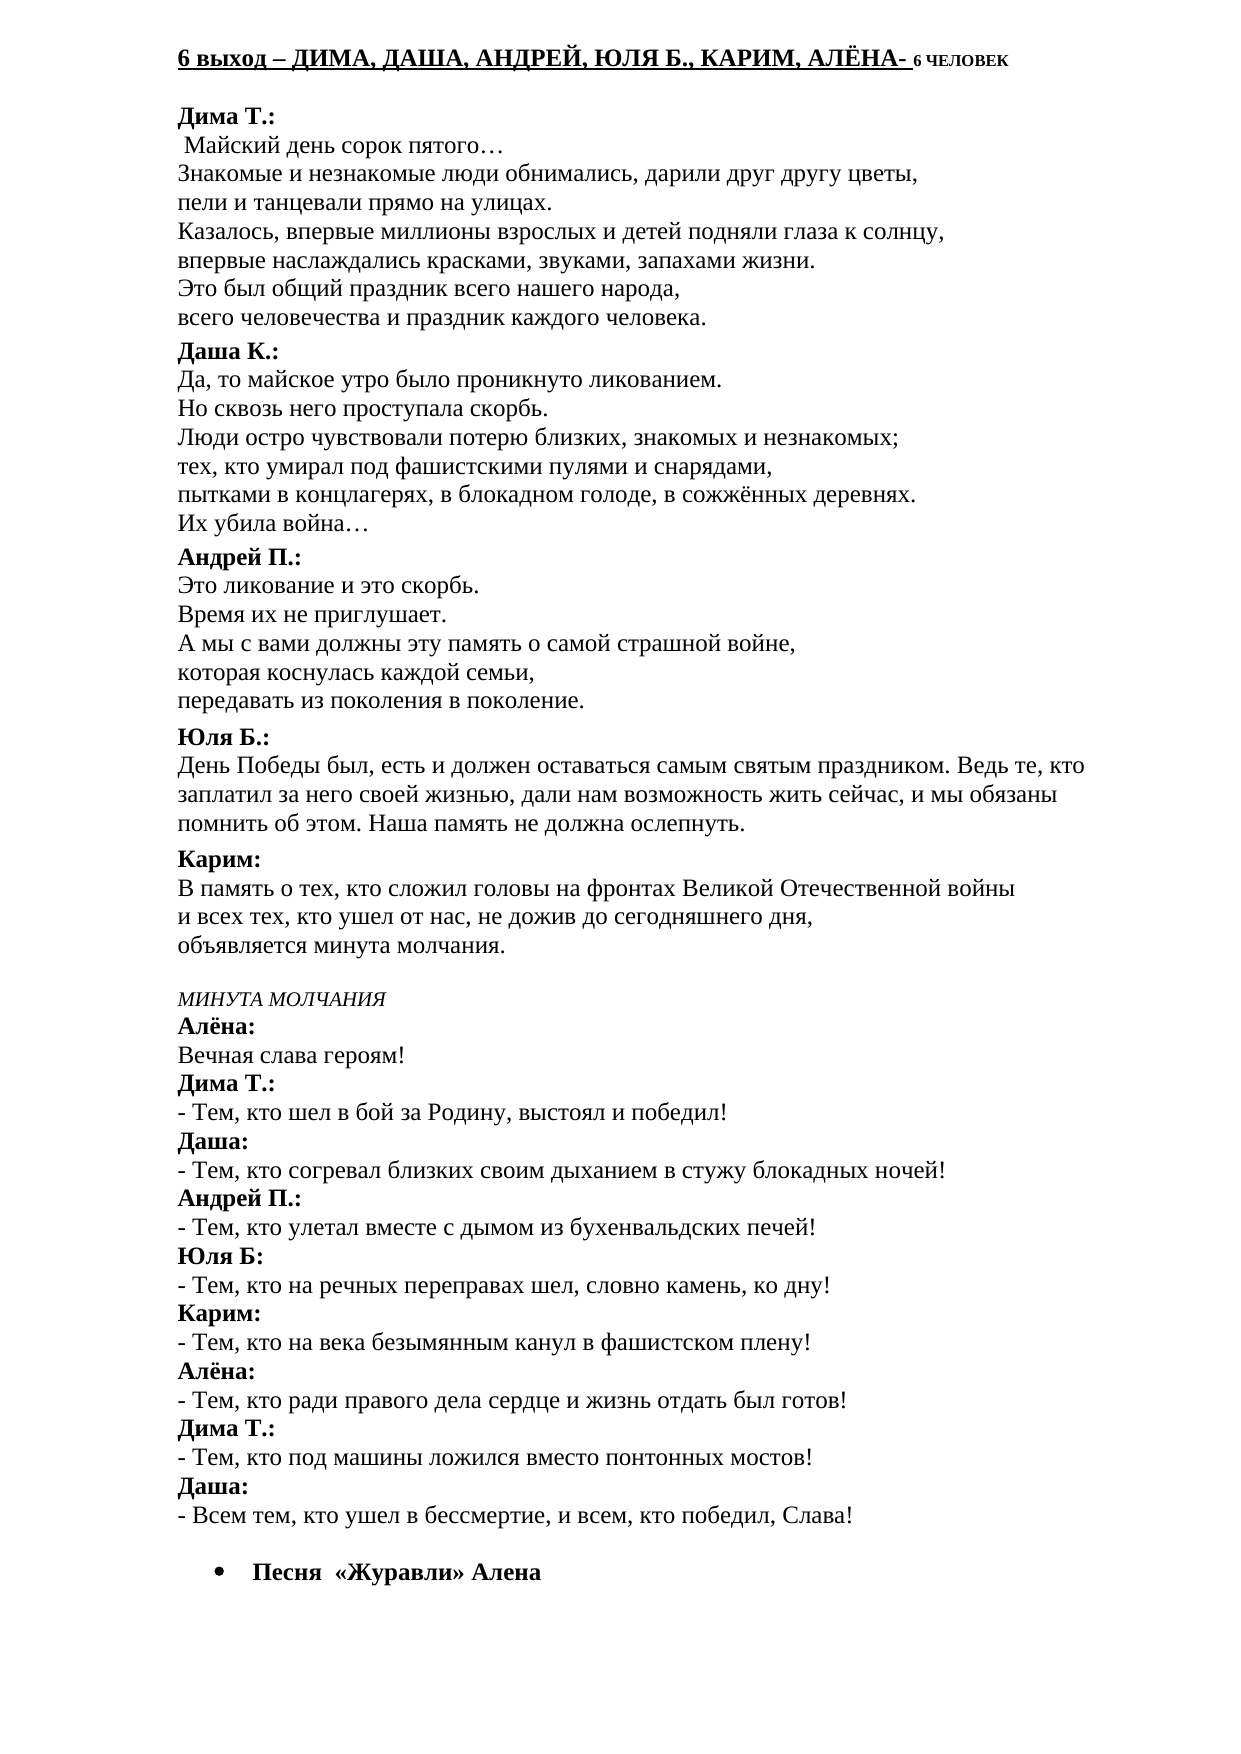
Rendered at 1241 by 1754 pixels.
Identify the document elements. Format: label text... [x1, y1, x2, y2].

text впервые наслаждались красками, звуками, запахами жизни. [177, 245, 1152, 273]
text Майский день сорок пятого… [177, 130, 1152, 158]
text Карим: [177, 844, 1152, 873]
text Андрей П.: [177, 542, 1152, 571]
text Но сквозь него проступала скорбь. [177, 393, 1152, 422]
text Это был общий праздник всего нашего народа, [177, 273, 1152, 302]
text Даша: - Всем тем, кто ушел в бессмертие, и всем, кто победил, Слава! [177, 1471, 1152, 1557]
text А мы с вами должны эту память о самой страшной войне, [177, 628, 1152, 657]
text и всех тех, кто ушел от нас, не дожив до сегодняшнего дня, [177, 901, 1152, 930]
text Даша: - Тем, кто согревал близких своим дыханием в стужу блокадных ночей! [177, 1126, 1152, 1183]
text пели и танцевали прямо на улицах. [177, 187, 1152, 216]
text Их убила война… [177, 508, 1152, 537]
text Алёна: - Тем, кто ради правого дела сердце и жизнь отдать был готов! [177, 1356, 1152, 1413]
text День Победы был, есть и должен оставаться самым святым праздником. Ведь те, кто заплатил за него своей жизнью, дали нам возможность жить сейчас, и мы обязаны помнить об этом. Наша память не должна ослепнуть. [177, 750, 1152, 837]
text Люди остро чувствовали потерю близких, знакомых и незнакомых; [177, 422, 1152, 451]
text Юля Б.: [177, 722, 1152, 750]
text Это ликование и это скорбь. [177, 571, 1152, 599]
text Дима Т.: [177, 101, 1152, 130]
text всего человечества и праздник каждого человека. [177, 302, 1152, 331]
text Даша К.: [177, 336, 1152, 364]
text МИНУТА МОЛЧАНИЯ Алёна: Вечная слава героям! Дима Т.: - Тем, кто шел в бой за Родину, выстоял и победил! [177, 987, 1152, 1126]
text передавать из поколения в поколение. [177, 686, 1152, 714]
text тех, кто умирал под фашистскими пулями и снарядами, [177, 451, 1152, 479]
text Время их не приглушает. [177, 599, 1152, 628]
text Знакомые и незнакомые люди обнимались, дарили друг другу цветы, [177, 158, 1152, 187]
list Песня «Журавли» Алена [215, 1557, 1152, 1585]
text Да, то майское утро было проникнуто ликованием. [177, 364, 1152, 393]
text 6 выход – ДИМА, ДАША, АНДРЕЙ, ЮЛЯ Б., КАРИМ, АЛЁНА- 6 ЧЕЛОВЕК [177, 43, 1152, 72]
text Казалось, впервые миллионы взрослых и детей подняли глаза к солнцу, [177, 216, 1152, 245]
text объявляется минута молчания. [177, 930, 1152, 987]
text Юля Б: - Тем, кто на речных переправах шел, словно камень, ко дну! [177, 1241, 1152, 1298]
text пытками в концлагерях, в блокадном голоде, в сожжённых деревнях. [177, 479, 1152, 508]
text Дима Т.: - Тем, кто под машины ложился вместо понтонных мостов! [177, 1413, 1152, 1471]
text Карим: - Тем, кто на века безымянным канул в фашистском плену! [177, 1298, 1152, 1356]
text которая коснулась каждой семьи, [177, 657, 1152, 686]
text В память о тех, кто сложил головы на фронтах Великой Отечественной войны [177, 873, 1152, 901]
text Андрей П.: - Тем, кто улетал вместе с дымом из бухенвальдских печей! [177, 1183, 1152, 1241]
